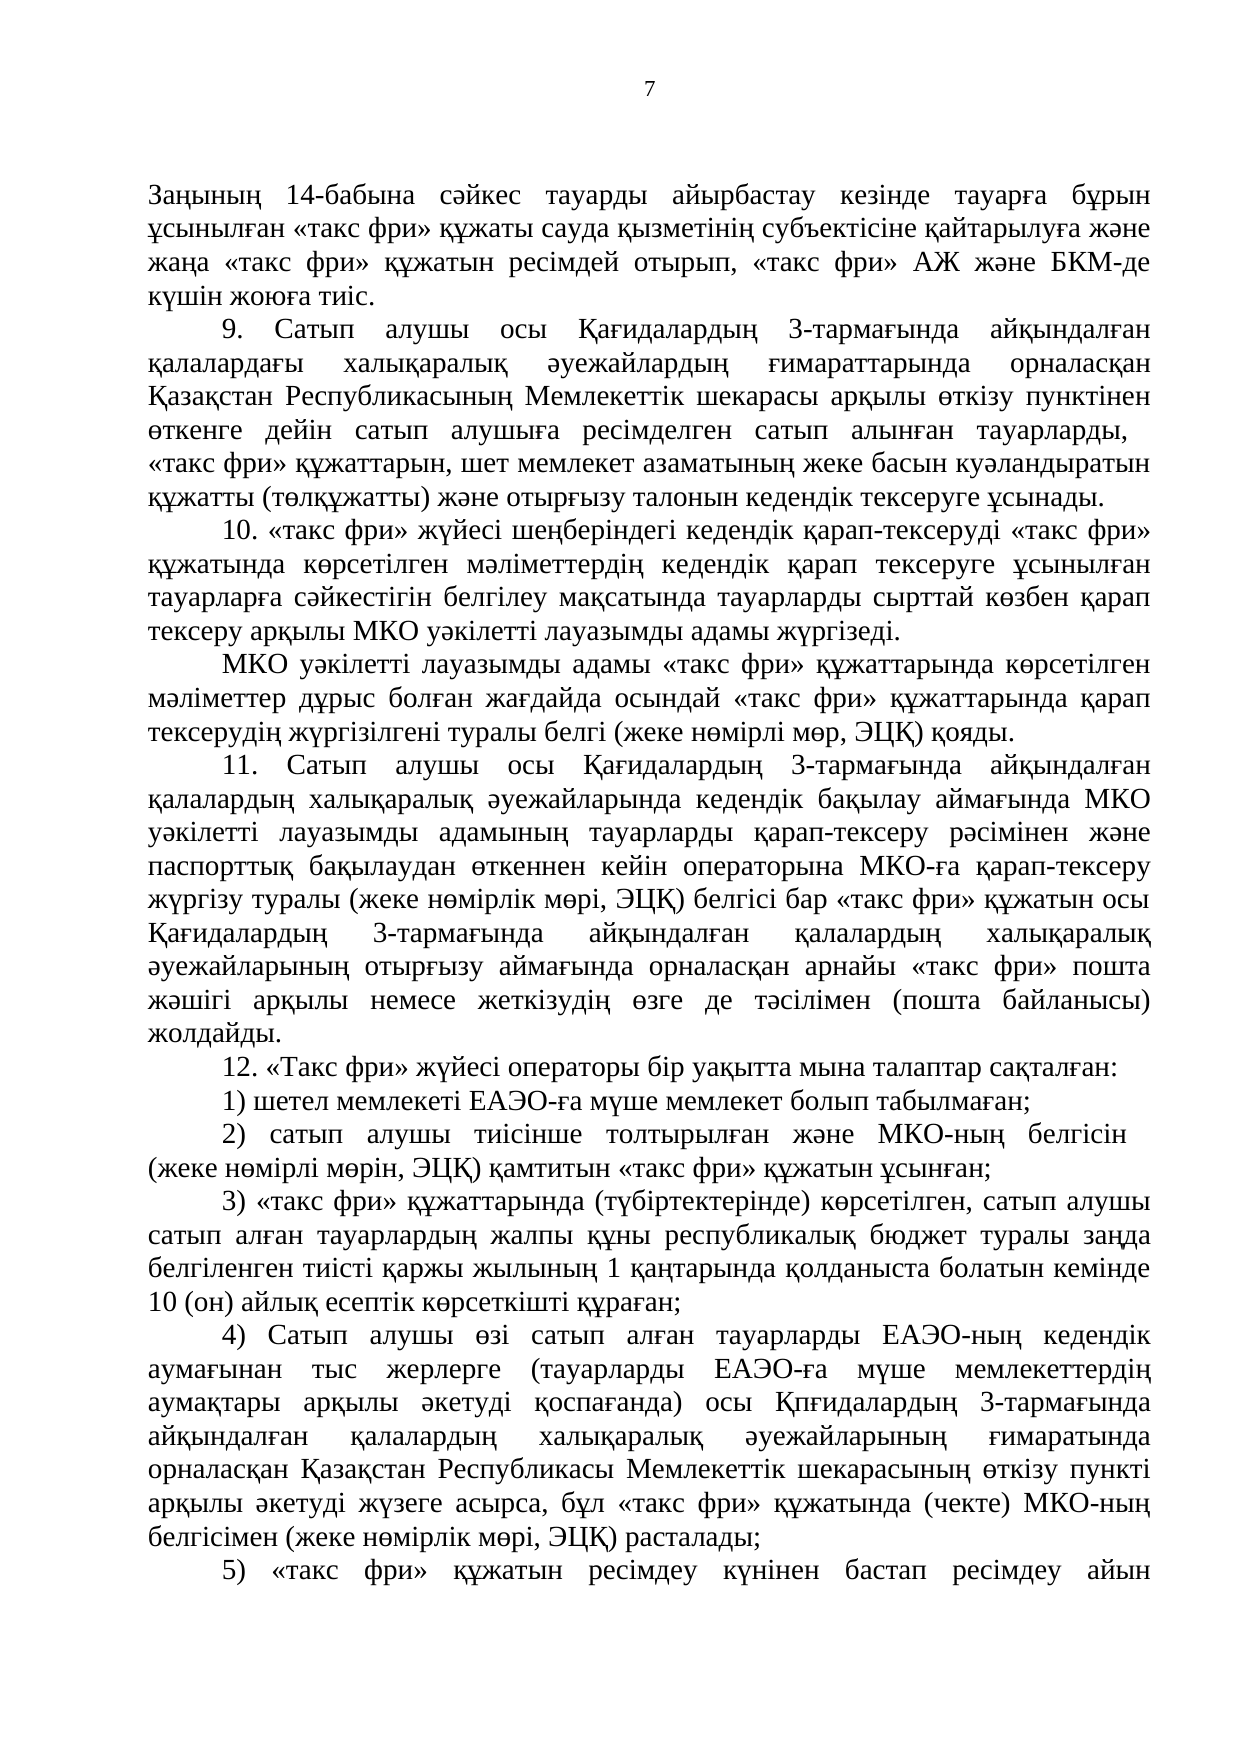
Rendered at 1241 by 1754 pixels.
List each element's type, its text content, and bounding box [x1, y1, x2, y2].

text 3) «такс фри» құжаттарында (түбіртектерінде) көрсетілген, сатып алушы сатып алған тауарлардың жалпы құны республикалық бюджет туралы заңда белгіленген тиісті қаржы жылының 1 қаңтарында қолданыста болатын кемінде 10 (он) айлық есептік көрсеткішті құраған; [148, 1183, 1152, 1317]
text МКО уәкілетті лауазымды адамы «такс фри» құжаттарында көрсетілген мәліметтер дұрыс болған жағдайда осындай «такс фри» құжаттарында қарап тексерудің жүргізілгені туралы белгі (жеке нөмірлі мөр, ЭЦҚ) қояды. [148, 647, 1152, 747]
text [148, 177, 1152, 311]
text 10. «такс фри» жүйесі шеңберіндегі кедендік қарап-тексеруді «такс фри» құжатында көрсетілген мәліметтердің кедендік қарап тексеруге ұсынылған тауарларға сәйкестігін белгілеу мақсатында тауарларды сырттай көзбен қарап тексеру арқылы МКО уәкілетті лауазымды адамы жүргізеді. [148, 512, 1152, 647]
text 4) Сатып алушы өзі сатып алған тауарларды ЕАЭО-ның кедендік аумағынан тыс жерлерге (тауарларды ЕАЭО-ға мүше мемлекеттердің аумақтары арқылы әкетуді қоспағанда) осы Қпғидалардың 3-тармағында айқындалған қалалардың халықаралық әуежайларының ғимаратында орналасқан Қазақстан Республикасы Мемлекеттік шекарасының өткізу пункті арқылы әкетуді жүзеге асырса, бұл «такс фри» құжатында (чекте) МКО-ның белгісімен (жеке нөмірлік мөрі, ЭЦҚ) расталады; [148, 1317, 1152, 1552]
text 9. Сатып алушы осы Қағидалардың 3-тармағында айқындалған қалалардағы халықаралық әуежайлардың ғимараттарында орналасқан Қазақстан Республикасының Мемлекеттік шекарасы арқылы өткізу пунктінен өткенге дейін сатып алушыға ресімделген сатып алынған тауарларды, «такс фри» құжаттарын, шет мемлекет азаматының жеке басын куәландыратын құжатты (төлқұжатты) және отырғызу талонын кедендік тексеруге ұсынады. [148, 311, 1152, 512]
text 1) шетел мемлекеті ЕАЭО-ға мүше мемлекет болып табылмаған; [148, 1083, 1152, 1116]
text 2) сатып алушы тиісінше толтырылған және МКО-ның белгісін (жеке нөмірлі мөрін, ЭЦҚ) қамтитын «такс фри» құжатын ұсынған; [148, 1116, 1152, 1183]
text 11. Сатып алушы осы Қағидалардың 3-тармағында айқындалған қалалардың халықаралық әуежайларында кедендік бақылау аймағында МКО уәкілетті лауазымды адамының тауарларды қарап-тексеру рәсімінен және паспорттық бақылаудан өткеннен кейін операторына МКО-ға қарап-тексеру жүргізу туралы (жеке нөмірлік мөрі, ЭЦҚ) белгісі бар «такс фри» құжатын осы Қағидалардың 3-тармағында айқындалған қалалардың халықаралық әуежайларының отырғызу аймағында орналасқан арнайы «такс фри» пошта жәшігі арқылы немесе жеткізудің өзге де тәсілімен (пошта байланысы) жолдайды. [148, 747, 1152, 1049]
text 12. «Такс фри» жүйесі операторы бір уақытта мына талаптар сақталған: [148, 1049, 1152, 1083]
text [148, 1552, 1152, 1586]
